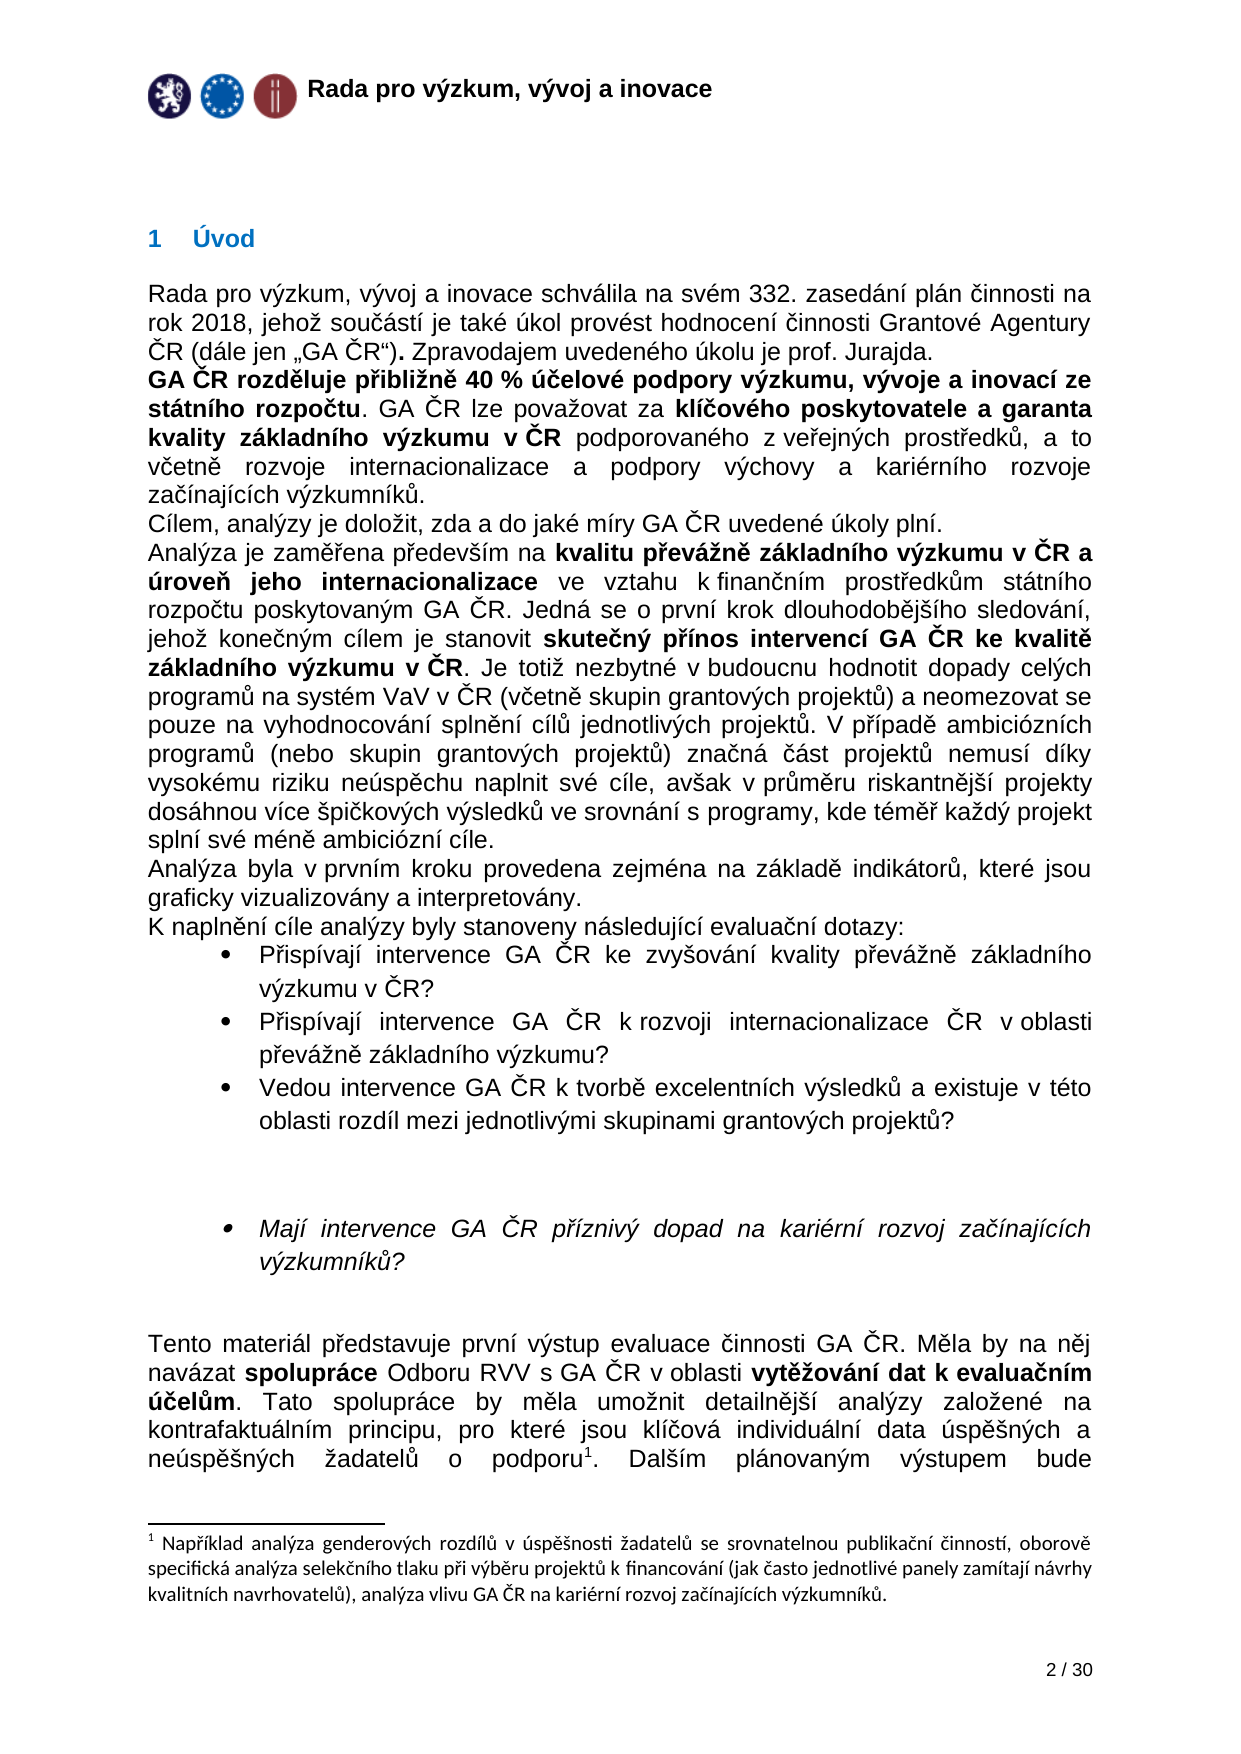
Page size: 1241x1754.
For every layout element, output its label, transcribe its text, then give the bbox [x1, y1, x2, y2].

list Vedou intervence GA ČR k tvorbě excelentních výsledků a existuje v této oblasti rozdíl mezi jednotlivými skupinami grantových projektů? [221, 1073, 1092, 1134]
list Přispívají intervence GA ČR k rozvoji internacionalizace ČR v oblasti převážně základního výzkumu? [221, 1007, 1092, 1068]
picture [147, 73, 298, 120]
text Analýza byla v prvním kroku provedena zejména na základě indikátorů, které jsou graficky vizualizovány a interpretovány. [148, 854, 1092, 912]
text Rada pro výzkum, vývoj a inovace schválila na svém 332. zasedání plán činnosti na rok 2018, jehož součástí je také úkol provést hodnocení činnosti Grantové Agentury ČR (dále jen „GA ČR“). Zpravodajem uvedeného úkolu je prof. Jurajda. [148, 279, 1092, 365]
list Přispívají intervence GA ČR ke zvyšování kvality převážně základního výzkumu v ČR? [221, 940, 1092, 1002]
text Analýza je zaměřena především na kvalitu převážně základního výzkumu v ČR a úroveň jeho internacionalizace ve vztahu k finančním prostředkům státního rozpočtu poskytovaným GA ČR. Jedná se o první krok dlouhodobějšího sledování, jehož konečným cílem je stanovit skutečný přínos intervencí GA ČR ke kvalitě základního výzkumu v ČR. Je totiž nezbytné v budoucnu hodnotit dopady celých programů na systém VaV v ČR (včetně skupin grantových projektů) a neomezovat se pouze na vyhodnocování splnění cílů jednotlivých projektů. V případě ambiciózních programů (nebo skupin grantových projektů) značná část projektů nemusí díky vysokému riziku neúspěchu naplnit své cíle, avšak v průměru riskantnější projekty dosáhnou více špičkových výsledků ve srovnání s programy, kde téměř každý projekt splní své méně ambiciózní cíle. [148, 538, 1092, 854]
text Cílem, analýzy je doložit, zda a do jaké míry GA ČR uvedené úkoly plní. [148, 509, 1092, 538]
text K naplnění cíle analýzy byly stanoveny následující evaluační dotazy: [148, 912, 1092, 940]
list Mají intervence GA ČR příznivý dopad na kariérní rozvoj začínajících výzkumníků? [221, 1213, 1092, 1275]
text GA ČR rozděluje přibližně 40 % účelové podpory výzkumu, vývoje a inovací ze státního rozpočtu. GA ČR lze považovat za klíčového poskytovatele a garanta kvality základního výzkumu v ČR podporovaného z veřejných prostředků, a to včetně rozvoje internacionalizace a podpory výchovy a kariérního rozvoje začínajících výzkumníků. [148, 365, 1092, 509]
subtitle Úvod [148, 224, 1092, 253]
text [148, 1329, 1092, 1473]
